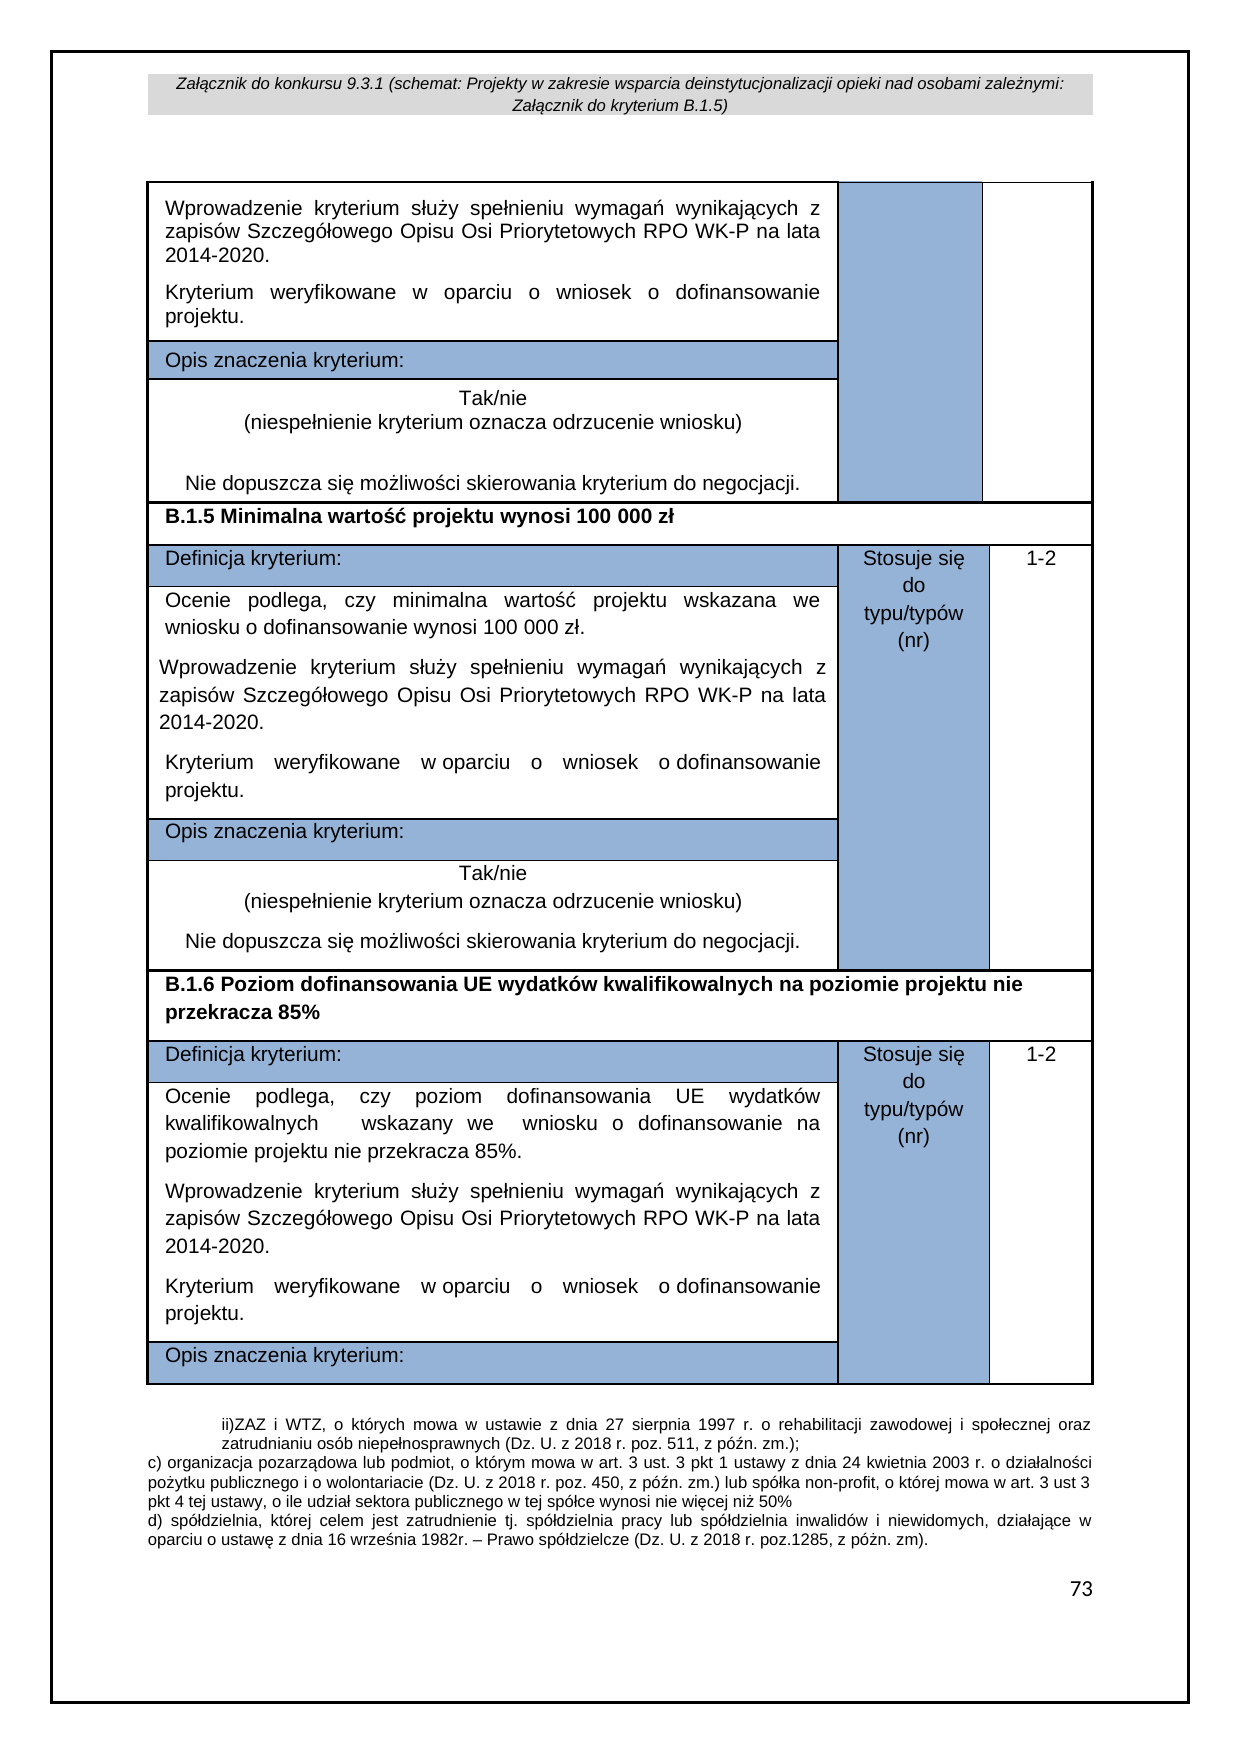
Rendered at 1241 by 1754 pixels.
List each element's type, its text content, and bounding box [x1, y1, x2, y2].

table_cell Definicja kryterium: [149, 1042, 837, 1082]
table_cell 1-2 [990, 1042, 1091, 1383]
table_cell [149, 183, 837, 340]
table_cell Opis znaczenia kryterium: [149, 1343, 837, 1383]
table_cell B.1.6 Poziom dofinansowania UE wydatków kwalifikowalnych na poziomie projektu nie przekracza 85% [149, 972, 1091, 1040]
table_cell Stosuje się do typu/typów (nr) [839, 546, 989, 969]
table_cell Ocenie podlega, czy poziom dofinansowania UE wydatków kwalifikowalnych wskazany we wniosku o dofinansowanie na poziomie projektu nie przekracza 85%. Wprowadzenie kryterium służy spełnieniu wymagań wynikających z zapisów Szczegółowego Opisu Osi Priorytetowych RPO WK-P na lata 2014-2020. Kryterium weryfikowane w oparciu o wniosek o dofinansowanie projektu. [149, 1083, 837, 1341]
table_cell Tak/nie (niespełnienie kryterium oznacza odrzucenie wniosku) Nie dopuszcza się możliwości skierowania kryterium do negocjacji. [149, 380, 837, 501]
table_cell Opis znaczenia kryterium: [149, 820, 837, 860]
table_cell Stosuje się do typu/typów (nr) [839, 1042, 989, 1383]
table_cell B.1.5 Minimalna wartość projektu wynosi 100 000 zł [149, 504, 1091, 544]
table_cell Tak/nie (niespełnienie kryterium oznacza odrzucenie wniosku) Nie dopuszcza się możliwości skierowania kryterium do negocjacji. [149, 861, 837, 969]
table_cell Opis znaczenia kryterium: [149, 342, 837, 378]
table_cell Definicja kryterium: [149, 546, 837, 586]
table_cell 1-2 [990, 546, 1091, 969]
table_cell Ocenie podlega, czy minimalna wartość projektu wskazana we wniosku o dofinansowanie wynosi 100 000 zł. Wprowadzenie kryterium służy spełnieniu wymagań wynikających z zapisów Szczegółowego Opisu Osi Priorytetowych RPO WK-P na lata 2014-2020. Kryterium weryfikowane w oparciu o wniosek o dofinansowanie projektu. [149, 587, 837, 818]
